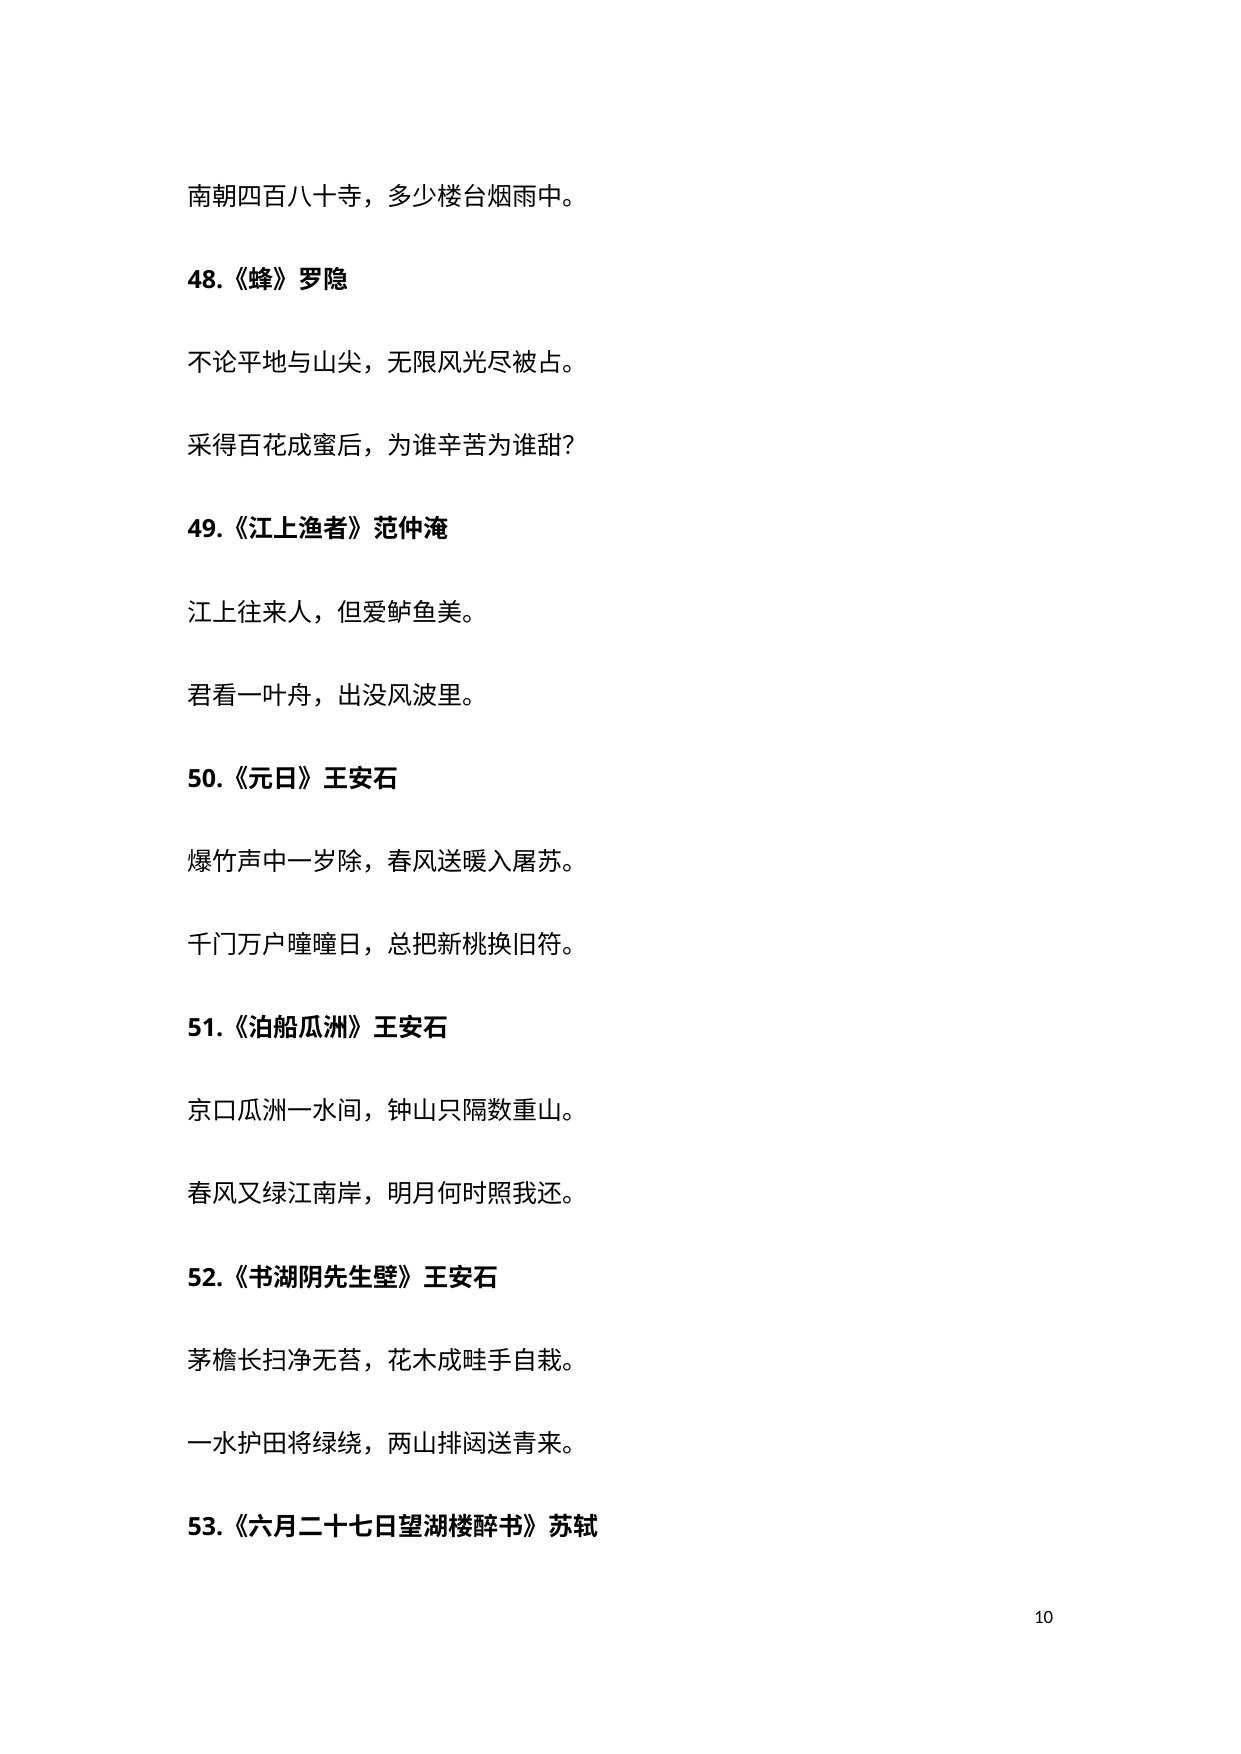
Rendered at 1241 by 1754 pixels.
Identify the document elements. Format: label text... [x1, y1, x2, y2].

text 一水护田将绿绕，两山排闼送青来。 [187, 1409, 1053, 1474]
text 49.《江上渔者》范仲淹 [187, 494, 1053, 559]
text 50.《元日》王安石 [187, 744, 1053, 809]
text 不论平地与山尖，无限风光尽被占。 [187, 328, 1053, 393]
text 茅檐长扫净无苔，花木成畦手自栽。 [187, 1326, 1053, 1391]
text 采得百花成蜜后，为谁辛苦为谁甜？ [187, 411, 1053, 476]
text 江上往来人，但爱鲈鱼美。 [187, 578, 1053, 643]
text 48.《蜂》罗隐 [187, 245, 1053, 310]
text 53.《六月二十七日望湖楼醉书》苏轼 [187, 1492, 1053, 1557]
text 千门万户曈曈日，总把新桃换旧符。 [187, 910, 1053, 975]
text 爆竹声中一岁除，春风送暖入屠苏。 [187, 827, 1053, 892]
text 君看一叶舟，出没风波里。 [187, 661, 1053, 726]
text 南朝四百八十寺，多少楼台烟雨中。 [187, 162, 1053, 227]
text 52.《书湖阴先生壁》王安石 [187, 1243, 1053, 1308]
text 京口瓜洲一水间，钟山只隔数重山。 [187, 1076, 1053, 1141]
text 春风又绿江南岸，明月何时照我还。 [187, 1159, 1053, 1224]
text 51.《泊船瓜洲》王安石 [187, 993, 1053, 1058]
